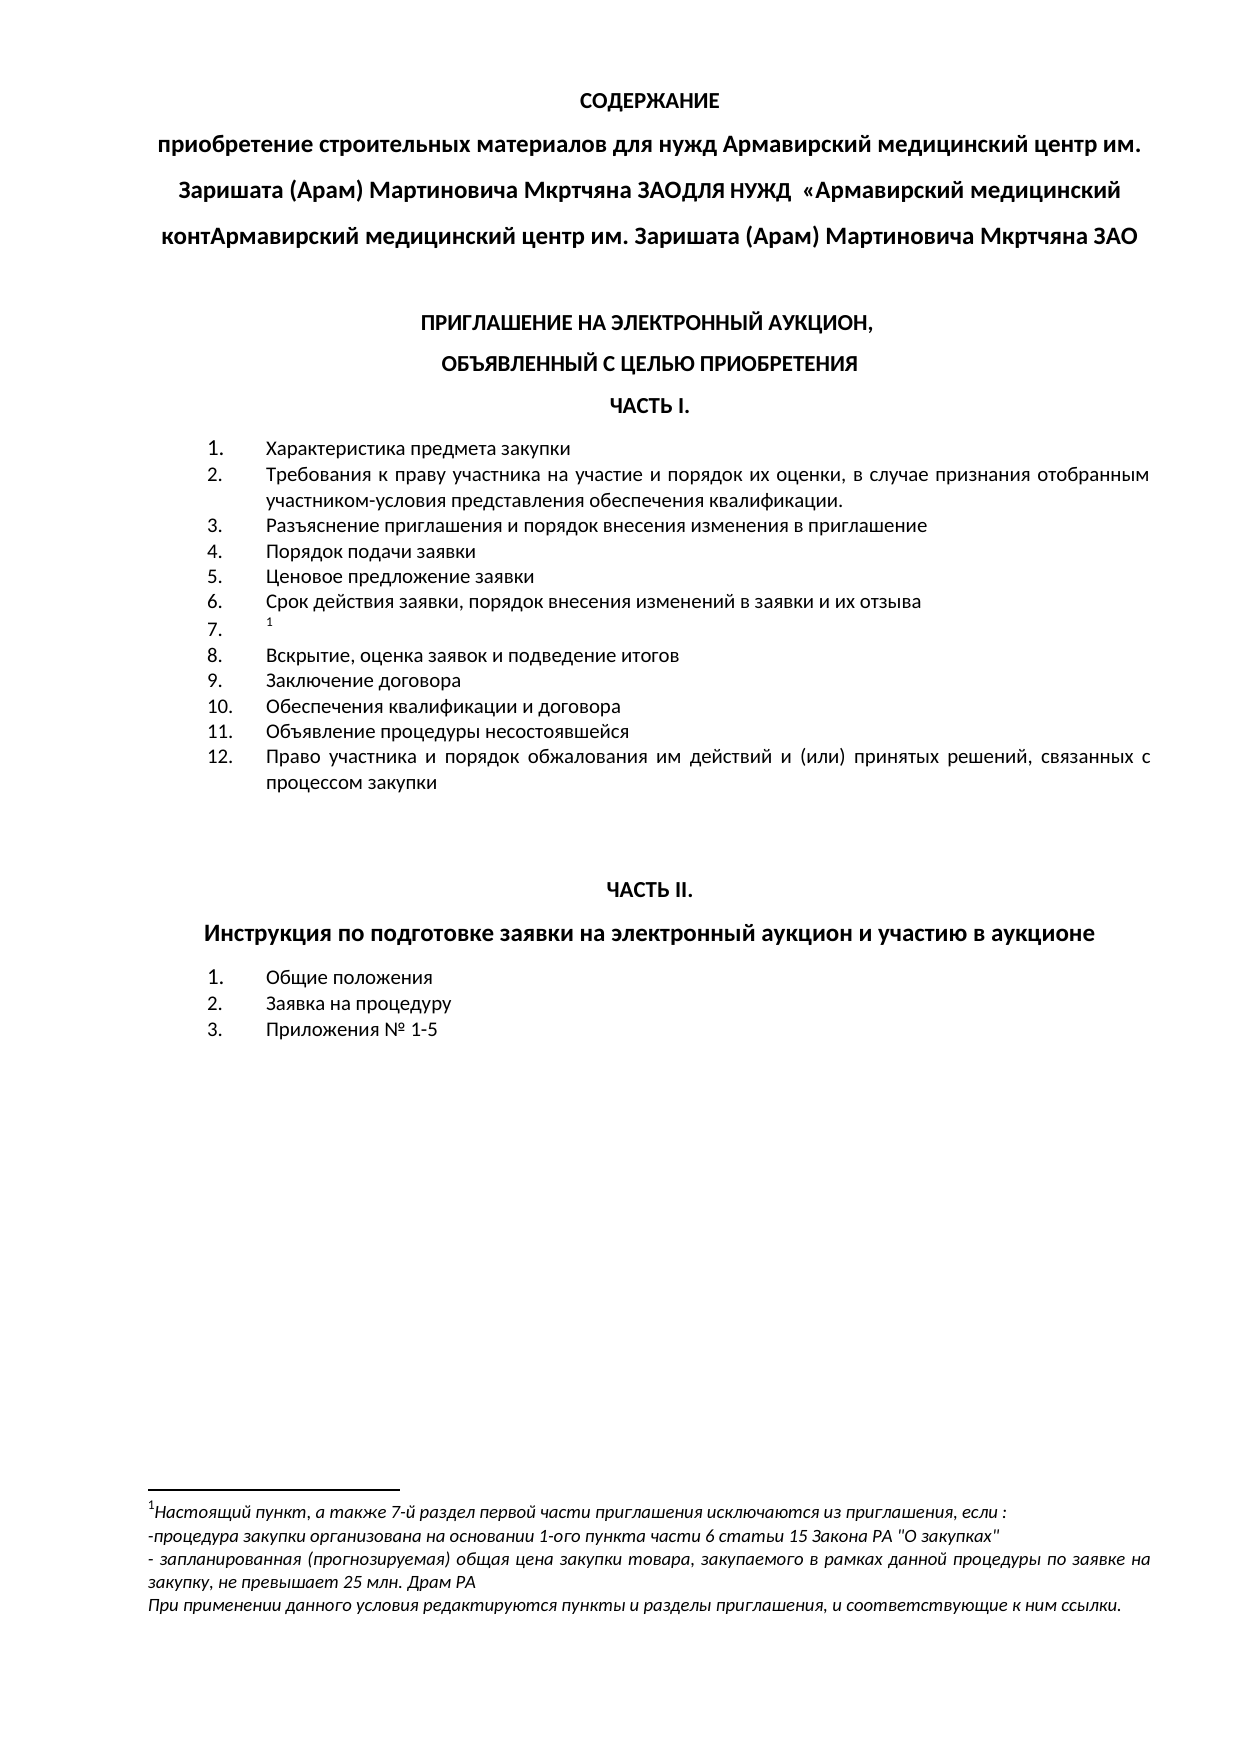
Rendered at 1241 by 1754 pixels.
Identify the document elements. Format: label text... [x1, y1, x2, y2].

text 8. Вскрытие, оценка заявок и подведение итогов [207, 642, 1152, 667]
text 1. Характеристика предмета закупки [207, 433, 1152, 462]
text 11. Объявление процедуры несостоявшейся [207, 718, 1152, 744]
text 12. Право участника и порядок обжалования им действий и (или) принятых решений, связанных с процессом закупки [207, 744, 1152, 794]
text 6. Срок действия заявки, порядок внесения изменений в заявки и их отзыва [207, 589, 1152, 614]
text 10. Обеспечения квалификации и договора [207, 693, 1152, 718]
text 2. Заявка на процедуру [207, 990, 1152, 1016]
text 7. [207, 614, 1152, 642]
text 3. Разъяснение приглашения и порядок внесения изменения в приглашение [207, 512, 1152, 538]
text Инструкция по подготовке заявки на электронный аукцион и участию в аукционе [148, 917, 1152, 947]
text 5. Ценовое предложение заявки [207, 563, 1152, 589]
text ПРИГЛАШЕНИЕ НА ЭЛЕКТРОННЫЙ АУКЦИОН, ОБЪЯВЛЕННЫЙ С ЦЕЛЬЮ ПРИОБРЕТЕНИЯ [148, 308, 1152, 378]
text 9. Заключение договора [207, 667, 1152, 693]
text приобретение строительных материалов для нужд Армавирский медицинский центр им. Заришата (Арам) Мартиновича Мкртчяна ЗАОДЛЯ НУЖД «Армавирский медицинский контАрмавирский медицинский центр им. Заришата (Арам) Мартиновича Мкртчяна ЗАО [148, 128, 1152, 250]
text 2. Требования к праву участника на участие и порядок их оценки, в случае признания отобранным участником-условия представления обеспечения квалификации. [207, 462, 1152, 512]
text 4. Порядок подачи заявки [207, 538, 1152, 563]
text ЧАСТЬ II. [148, 875, 1152, 903]
text 1. Общие положения [207, 962, 1152, 990]
text СОДЕРЖАНИЕ [148, 86, 1152, 114]
text ЧАСТЬ I. [148, 392, 1152, 419]
text 3. Приложения № 1-5 [207, 1016, 1152, 1041]
